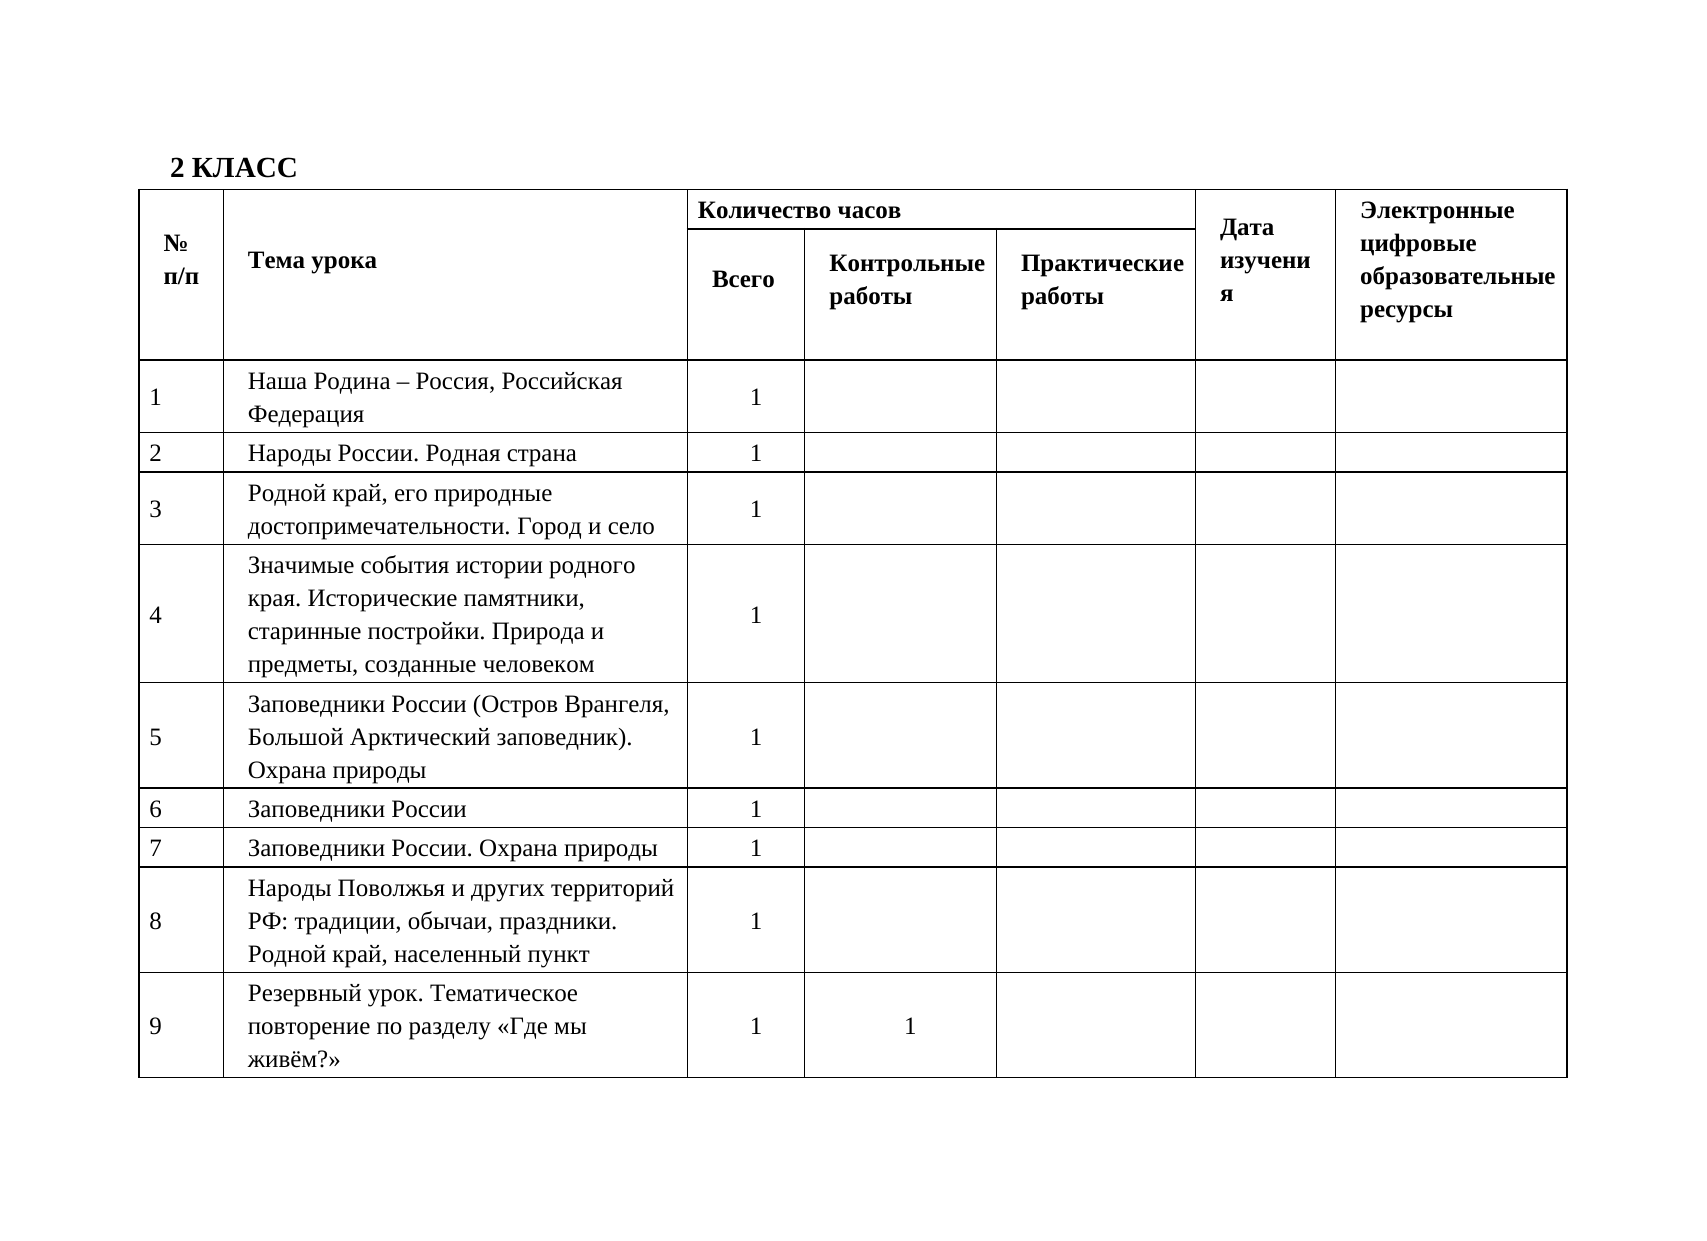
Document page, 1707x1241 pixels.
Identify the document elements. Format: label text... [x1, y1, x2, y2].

table_cell [805, 473, 996, 543]
table_cell [805, 828, 996, 866]
table_cell 1 [688, 433, 804, 471]
table_cell [1336, 828, 1566, 866]
table_header Дата изучения [1196, 190, 1335, 359]
table_cell 5 [140, 683, 223, 787]
table_cell Народы России. Родная страна [224, 433, 687, 471]
table_cell [1196, 473, 1335, 543]
table_cell [997, 828, 1195, 866]
table_cell [1196, 361, 1335, 432]
table_cell [997, 789, 1195, 827]
table_cell [1336, 789, 1566, 827]
table_cell [805, 789, 996, 827]
table_header № п/п [140, 190, 223, 359]
table_cell [1196, 683, 1335, 787]
table_cell [997, 683, 1195, 787]
table_cell [805, 361, 996, 432]
table_cell [805, 433, 996, 471]
table_cell Всего [688, 230, 804, 359]
table_header Электронные цифровые образовательные ресурсы [1336, 190, 1566, 359]
table_cell [997, 433, 1195, 471]
table_cell Контрольные работы [805, 230, 996, 359]
table_cell [1336, 361, 1566, 432]
table_cell Заповедники России. Охрана природы [224, 828, 687, 866]
table_cell Заповедники России [224, 789, 687, 827]
table_cell [1196, 545, 1335, 682]
table_cell [1336, 973, 1566, 1077]
table_cell 9 [140, 973, 223, 1077]
table_cell [1336, 473, 1566, 543]
table_cell [805, 545, 996, 682]
table_cell [1196, 433, 1335, 471]
table_cell [1196, 868, 1335, 971]
table_cell 1 [688, 545, 804, 682]
table_cell Резервный урок. Тематическое повторение по разделу «Где мы живём?» [224, 973, 687, 1077]
table_cell 1 [688, 789, 804, 827]
table_cell [1196, 828, 1335, 866]
table_cell 8 [140, 868, 223, 971]
text 2 КЛАСС [162, 150, 1557, 183]
table_cell 1 [805, 973, 996, 1077]
table_cell 2 [140, 433, 223, 471]
table_cell [997, 473, 1195, 543]
table_cell 7 [140, 828, 223, 866]
table_cell [805, 868, 996, 971]
table_cell Родной край, его природные достопримечательности. Город и село [224, 473, 687, 543]
table_cell Наша Родина ‒ Россия, Российская Федерация [224, 361, 687, 432]
table_cell [1336, 433, 1566, 471]
table_cell 4 [140, 545, 223, 682]
table_cell [1196, 789, 1335, 827]
table_cell [997, 868, 1195, 971]
table_cell 1 [688, 473, 804, 543]
table_cell Значимые события истории родного края. Исторические памятники, старинные постройки. Природа и предметы, созданные человеком [224, 545, 687, 682]
table_cell 1 [688, 973, 804, 1077]
table_cell [805, 683, 996, 787]
table_cell Народы Поволжья и других территорий РФ: традиции, обычаи, праздники. Родной край, населенный пункт [224, 868, 687, 971]
table_header Тема урока [224, 190, 687, 359]
table_cell [997, 361, 1195, 432]
table_cell [997, 973, 1195, 1077]
table_cell Заповедники России (Остров Врангеля, Большой Арктический заповедник). Охрана природы [224, 683, 687, 787]
table_cell 1 [688, 868, 804, 971]
table_cell Практические работы [997, 230, 1195, 359]
table_cell 6 [140, 789, 223, 827]
table_cell [1336, 545, 1566, 682]
table_header Количество часов [688, 190, 1195, 228]
table_cell [997, 545, 1195, 682]
table_cell 3 [140, 473, 223, 543]
table_cell [1336, 868, 1566, 971]
table_cell 1 [688, 683, 804, 787]
table_cell [1336, 683, 1566, 787]
table_cell 1 [688, 361, 804, 432]
table_cell 1 [140, 361, 223, 432]
table_cell [1196, 973, 1335, 1077]
table_cell 1 [688, 828, 804, 866]
